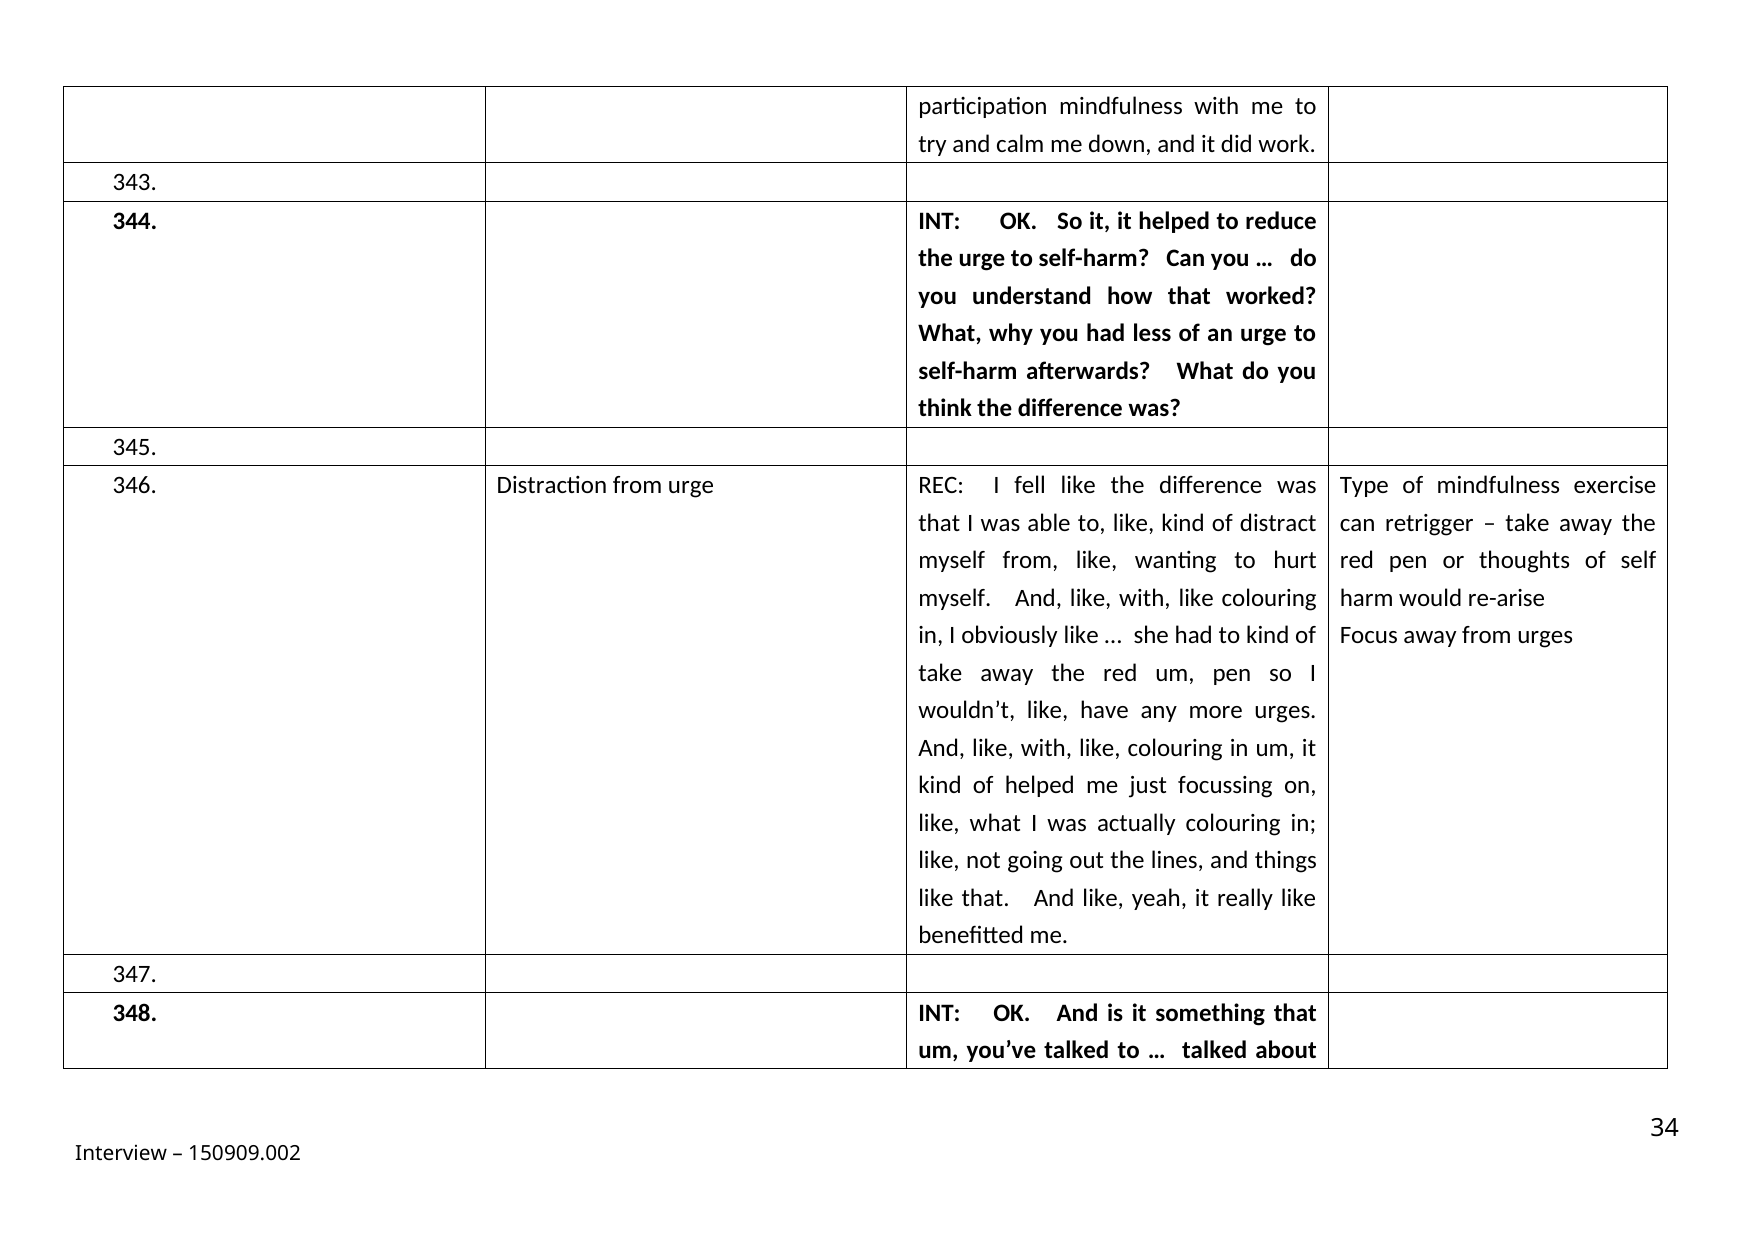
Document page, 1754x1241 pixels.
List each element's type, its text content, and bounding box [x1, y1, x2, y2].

table_cell [1329, 163, 1667, 201]
table_cell [1329, 993, 1667, 1068]
table_cell Type of mindfulness exercise can retrigger – take away the red pen or thoughts of self harm would re-arise Focus away from urges [1329, 466, 1667, 954]
table_cell [64, 428, 485, 465]
table_cell [64, 993, 485, 1068]
table_cell [1329, 202, 1667, 427]
table_cell [64, 87, 485, 162]
table_cell [486, 163, 906, 201]
table_cell [486, 428, 906, 465]
table_cell [907, 428, 1328, 465]
table_cell [64, 466, 485, 954]
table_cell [907, 87, 1328, 162]
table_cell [1329, 87, 1667, 162]
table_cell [907, 993, 1328, 1068]
table_cell [907, 955, 1328, 992]
table_cell [907, 163, 1328, 201]
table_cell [486, 87, 906, 162]
table_cell [486, 993, 906, 1068]
table_cell Distraction from urge [486, 466, 906, 954]
table_cell [64, 202, 485, 427]
table_cell [486, 955, 906, 992]
table_cell [64, 955, 485, 992]
table_cell REC: I fell like the difference was that I was able to, like, kind of distract myself from, like, wanting to hurt myself. And, like, with, like colouring in, I obviously like … she had to kind of take away the red um, pen so I wouldn’t, like, have any more urges. And, like, with, like, colouring in um, it kind of helped me just focussing on, like, what I was actually colouring in; like, not going out the lines, and things like that. And like, yeah, it really like benefitted me. [907, 466, 1328, 954]
table_cell INT: OK. So it, it helped to reduce the urge to self-harm? Can you … do you understand how that worked? What, why you had less of an urge to self-harm afterwards? What do you think the difference was? [907, 202, 1328, 427]
table_cell [486, 202, 906, 427]
table_cell [64, 163, 485, 201]
table_cell [1329, 428, 1667, 465]
table_cell [1329, 955, 1667, 992]
